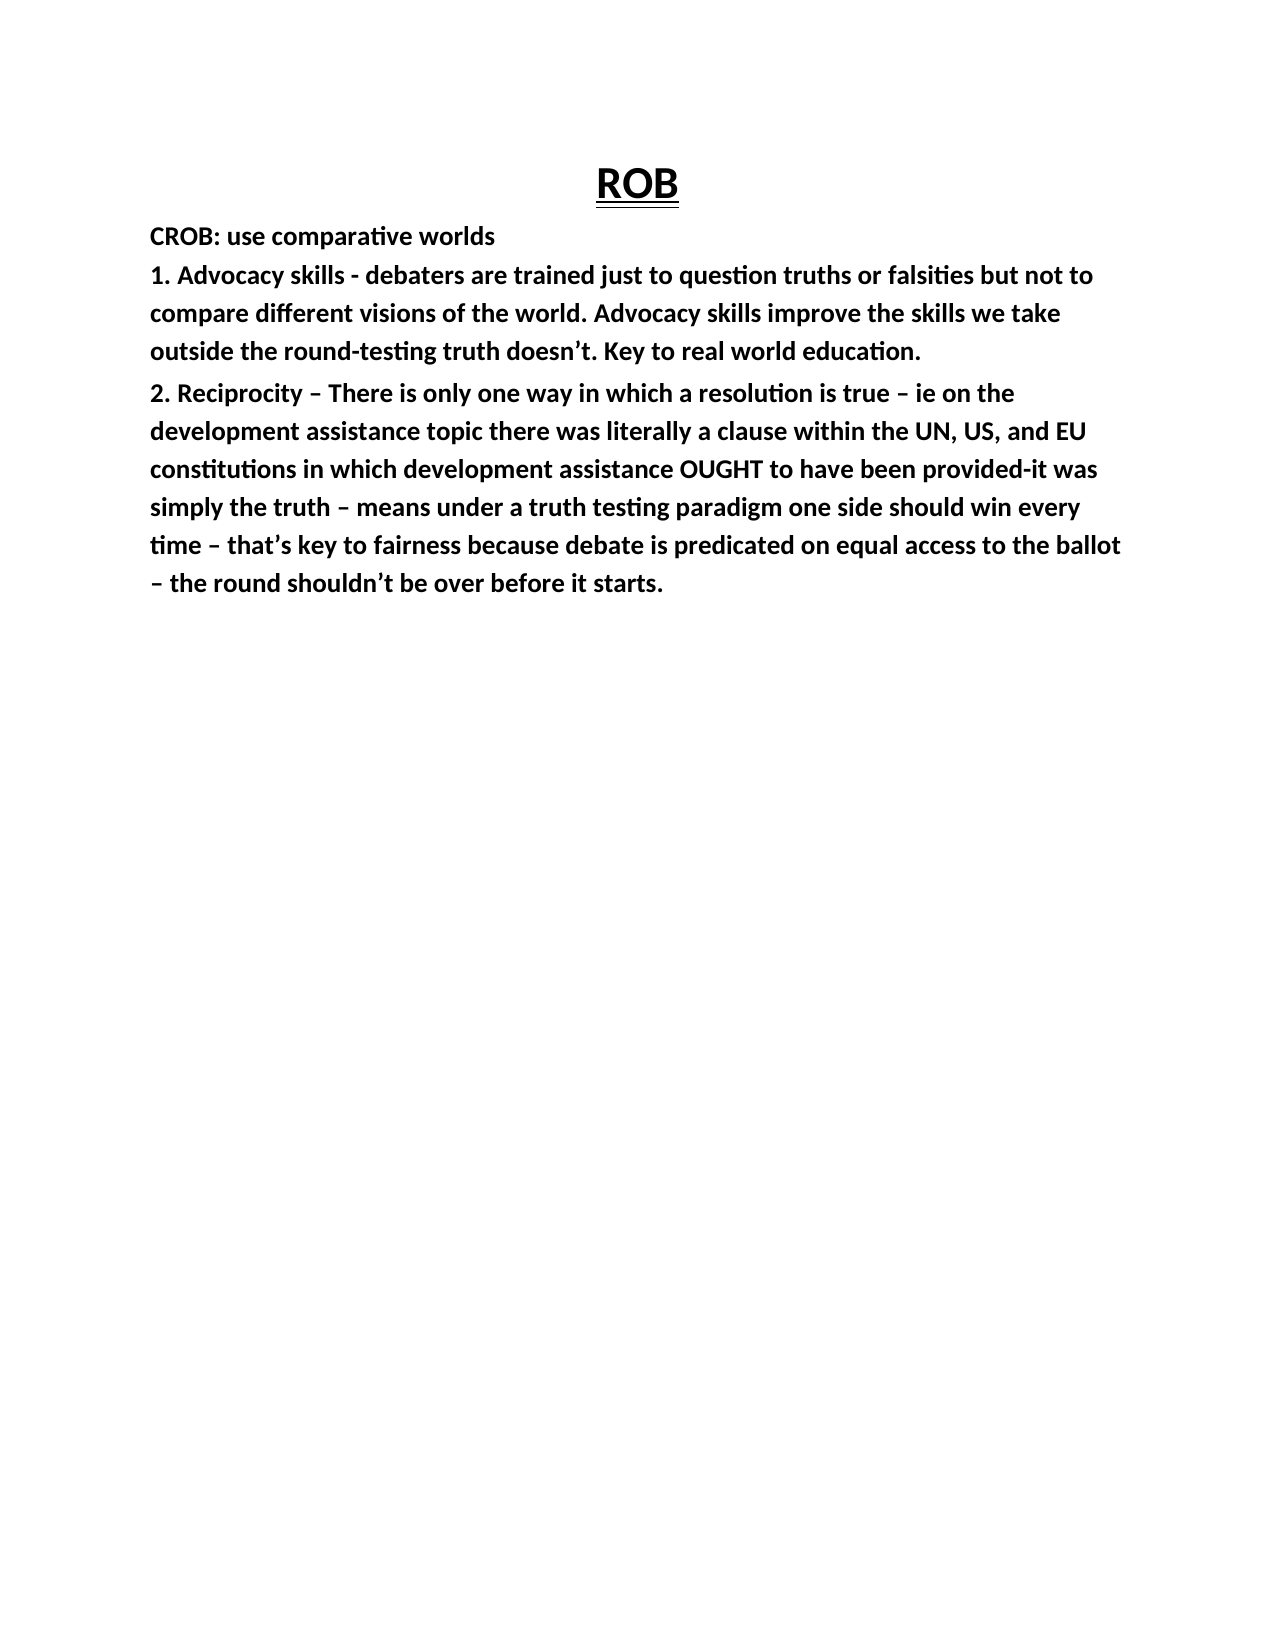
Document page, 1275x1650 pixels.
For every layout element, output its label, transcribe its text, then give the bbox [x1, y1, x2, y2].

subtitle 1. Advocacy skills - debaters are trained just to question truths or falsities but not to compare different visions of the world. Advocacy skills improve the skills we take outside the round-testing truth doesn’t. Key to real world education. [150, 258, 1125, 367]
subtitle ROB [150, 154, 1125, 210]
subtitle 2. Reciprocity – There is only one way in which a resolution is true – ie on the development assistance topic there was literally a clause within the UN, US, and EU constitutions in which development assistance OUGHT to have been provided-it was simply the truth – means under a truth testing paradigm one side should win every time – that’s key to fairness because debate is predicated on equal access to the ballot – the round shouldn’t be over before it starts. [150, 376, 1125, 599]
subtitle CROB: use comparative worlds [150, 219, 1125, 252]
